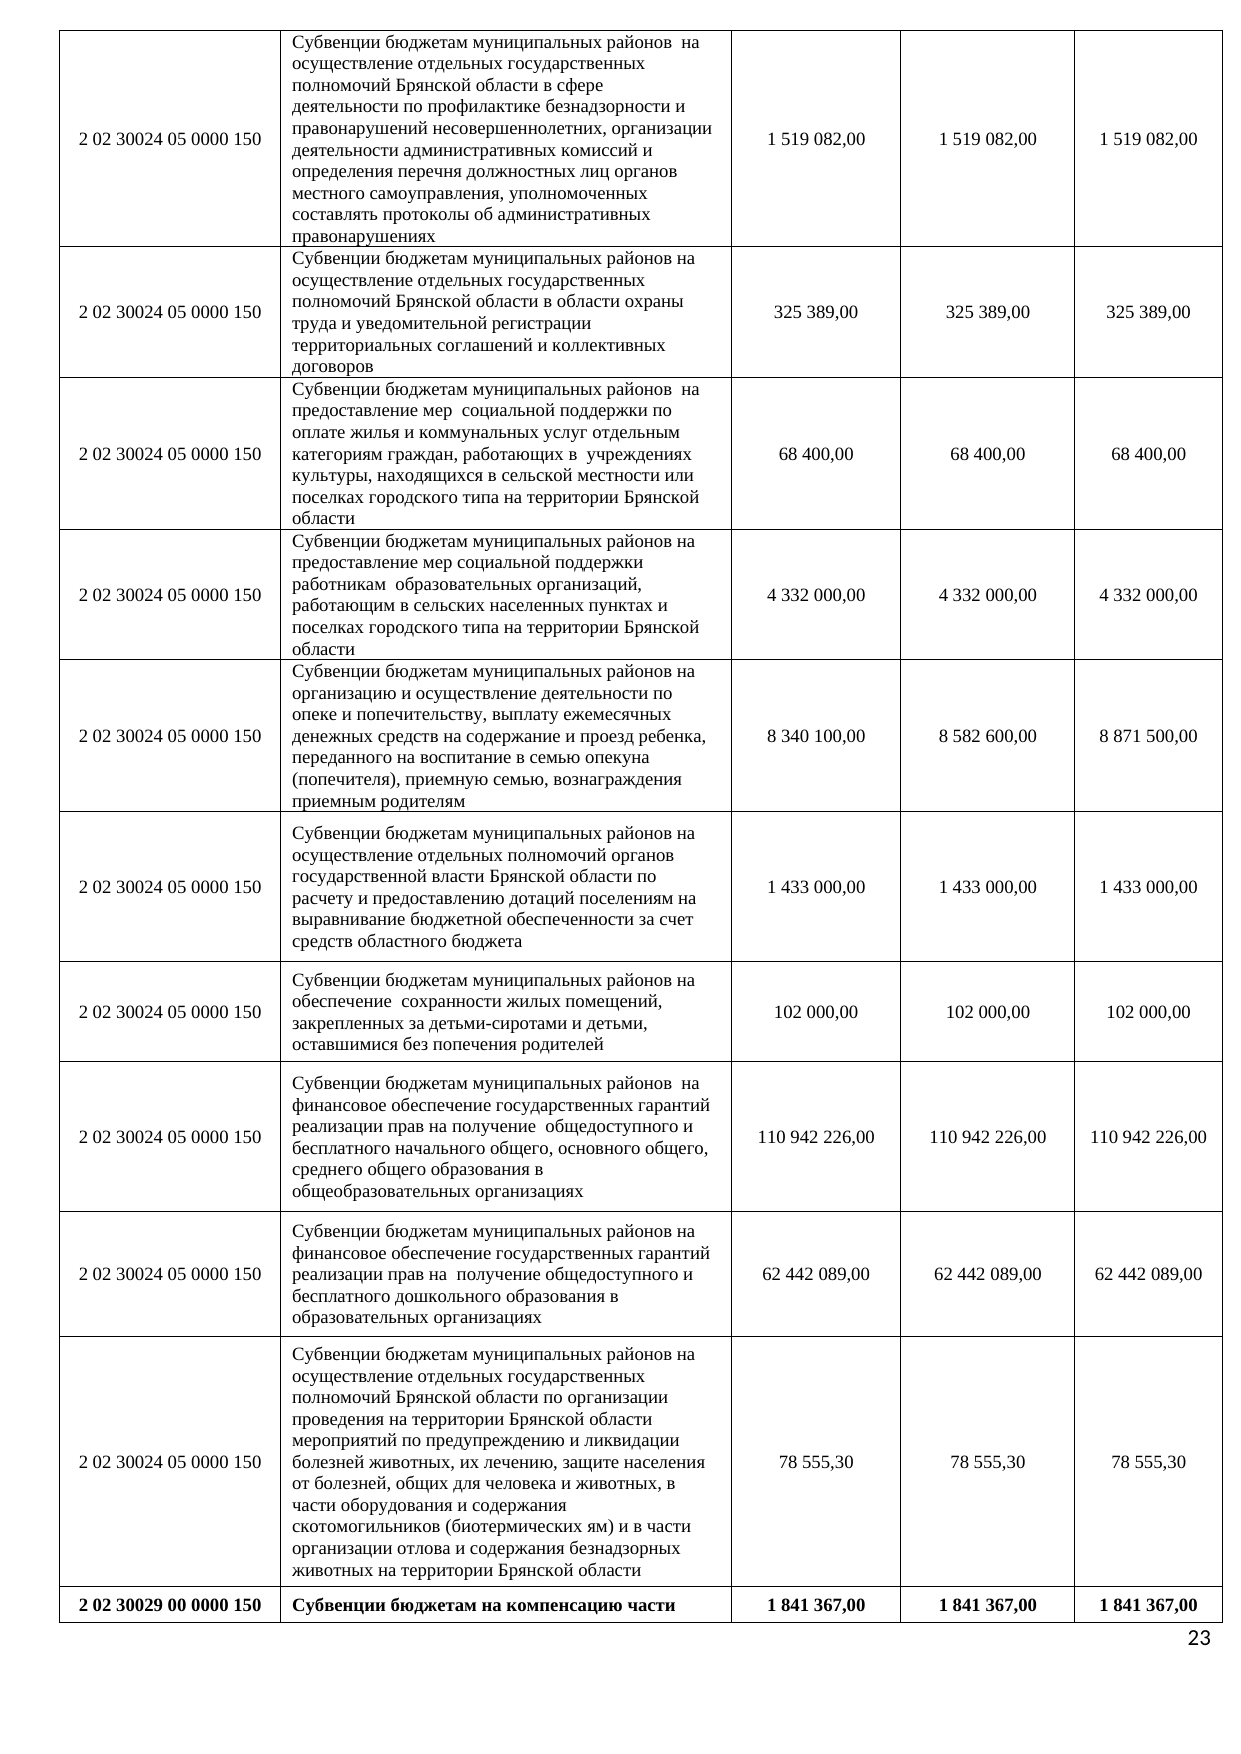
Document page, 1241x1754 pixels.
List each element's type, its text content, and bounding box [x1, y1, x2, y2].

table_cell 2 02 30024 05 0000 150 [60, 530, 280, 659]
table_cell Субвенции бюджетам муниципальных районов на предоставление мер социальной поддержки по оплате жилья и коммунальных услуг отдельным категориям граждан, работающих в учреждениях культуры, находящихся в сельской местности или поселках городского типа на территории Брянской области [281, 378, 731, 529]
table_cell Субвенции бюджетам муниципальных районов на осуществление отдельных государственных полномочий Брянской области в сфере деятельности по профилактике безнадзорности и правонарушений несовершеннолетних, организации деятельности административных комиссий и определения перечня должностных лиц органов местного самоуправления, уполномоченных составлять протоколы об административных правонарушениях [281, 31, 731, 246]
table_cell Субвенции бюджетам муниципальных районов на финансовое обеспечение государственных гарантий реализации прав на получение общедоступного и бесплатного начального общего, основного общего, среднего общего образования в общеобразовательных организациях [281, 1062, 731, 1211]
table_cell 62 442 089,00 [901, 1212, 1074, 1336]
table_cell 325 389,00 [1075, 247, 1222, 377]
table_cell 1 433 000,00 [1075, 812, 1222, 961]
table_cell Субвенции бюджетам муниципальных районов на финансовое обеспечение государственных гарантий реализации прав на получение общедоступного и бесплатного дошкольного образования в образовательных организациях [281, 1212, 731, 1336]
table_cell 102 000,00 [732, 962, 900, 1061]
table_cell 110 942 226,00 [1075, 1062, 1222, 1211]
table_cell 4 332 000,00 [901, 530, 1074, 659]
table_cell 325 389,00 [732, 247, 900, 377]
table_cell 68 400,00 [1075, 378, 1222, 529]
table_cell 68 400,00 [901, 378, 1074, 529]
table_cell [60, 1587, 280, 1622]
table_cell Субвенции бюджетам муниципальных районов на осуществление отдельных полномочий органов государственной власти Брянской области по расчету и предоставлению дотаций поселениям на выравнивание бюджетной обеспеченности за счет средств областного бюджета [281, 812, 731, 961]
table_cell 1 519 082,00 [1075, 31, 1222, 246]
table_cell 1 841 367,00 [901, 1587, 1074, 1622]
table_cell 8 871 500,00 [1075, 660, 1222, 811]
table_cell 110 942 226,00 [732, 1062, 900, 1211]
table_cell 8 340 100,00 [732, 660, 900, 811]
table_cell Субвенции бюджетам муниципальных районов на обеспечение сохранности жилых помещений, закрепленных за детьми-сиротами и детьми, оставшимися без попечения родителей [281, 962, 731, 1061]
table_cell 1 519 082,00 [732, 31, 900, 246]
table_cell 2 02 30024 05 0000 150 [60, 1337, 280, 1586]
table_cell 2 02 30024 05 0000 150 [60, 378, 280, 529]
table_cell 2 02 30024 05 0000 150 [60, 1212, 280, 1336]
table_cell Субвенции бюджетам муниципальных районов на осуществление отдельных государственных полномочий Брянской области по организации проведения на территории Брянской области мероприятий по предупреждению и ликвидации болезней животных, их лечению, защите населения от болезней, общих для человека и животных, в части оборудования и содержания скотомогильников (биотермических ям) и в части организации отлова и содержания безнадзорных животных на территории Брянской области [281, 1337, 731, 1586]
table_cell 1 519 082,00 [901, 31, 1074, 246]
table_cell 2 02 30024 05 0000 150 [60, 1062, 280, 1211]
table_cell 8 582 600,00 [901, 660, 1074, 811]
table_cell 1 841 367,00 [732, 1587, 900, 1622]
table_cell 2 02 30024 05 0000 150 [60, 660, 280, 811]
table_cell 78 555,30 [732, 1337, 900, 1586]
table_cell Субвенции бюджетам муниципальных районов на организацию и осуществление деятельности по опеке и попечительству, выплату ежемесячных денежных средств на содержание и проезд ребенка, переданного на воспитание в семью опекуна (попечителя), приемную семью, вознаграждения приемным родителям [281, 660, 731, 811]
table_cell Субвенции бюджетам муниципальных районов на предоставление мер социальной поддержки работникам образовательных организаций, работающим в сельских населенных пунктах и поселках городского типа на территории Брянской области [281, 530, 731, 659]
table_cell 78 555,30 [1075, 1337, 1222, 1586]
table_cell 4 332 000,00 [1075, 530, 1222, 659]
table_cell Субвенции бюджетам муниципальных районов на осуществление отдельных государственных полномочий Брянской области в области охраны труда и уведомительной регистрации территориальных соглашений и коллективных договоров [281, 247, 731, 377]
table_cell 325 389,00 [901, 247, 1074, 377]
table_cell 102 000,00 [901, 962, 1074, 1061]
table_cell 1 433 000,00 [901, 812, 1074, 961]
table_cell 68 400,00 [732, 378, 900, 529]
table_cell 2 02 30024 05 0000 150 [60, 962, 280, 1061]
table_cell 102 000,00 [1075, 962, 1222, 1061]
table_cell 62 442 089,00 [732, 1212, 900, 1336]
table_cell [281, 1587, 731, 1622]
table_cell 4 332 000,00 [732, 530, 900, 659]
table_cell 62 442 089,00 [1075, 1212, 1222, 1336]
table_cell 1 433 000,00 [732, 812, 900, 961]
table_cell 78 555,30 [901, 1337, 1074, 1586]
table_cell 2 02 30024 05 0000 150 [60, 812, 280, 961]
table_cell 110 942 226,00 [901, 1062, 1074, 1211]
table_cell 1 841 367,00 [1075, 1587, 1222, 1622]
table_cell 2 02 30024 05 0000 150 [60, 247, 280, 377]
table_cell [60, 31, 280, 246]
